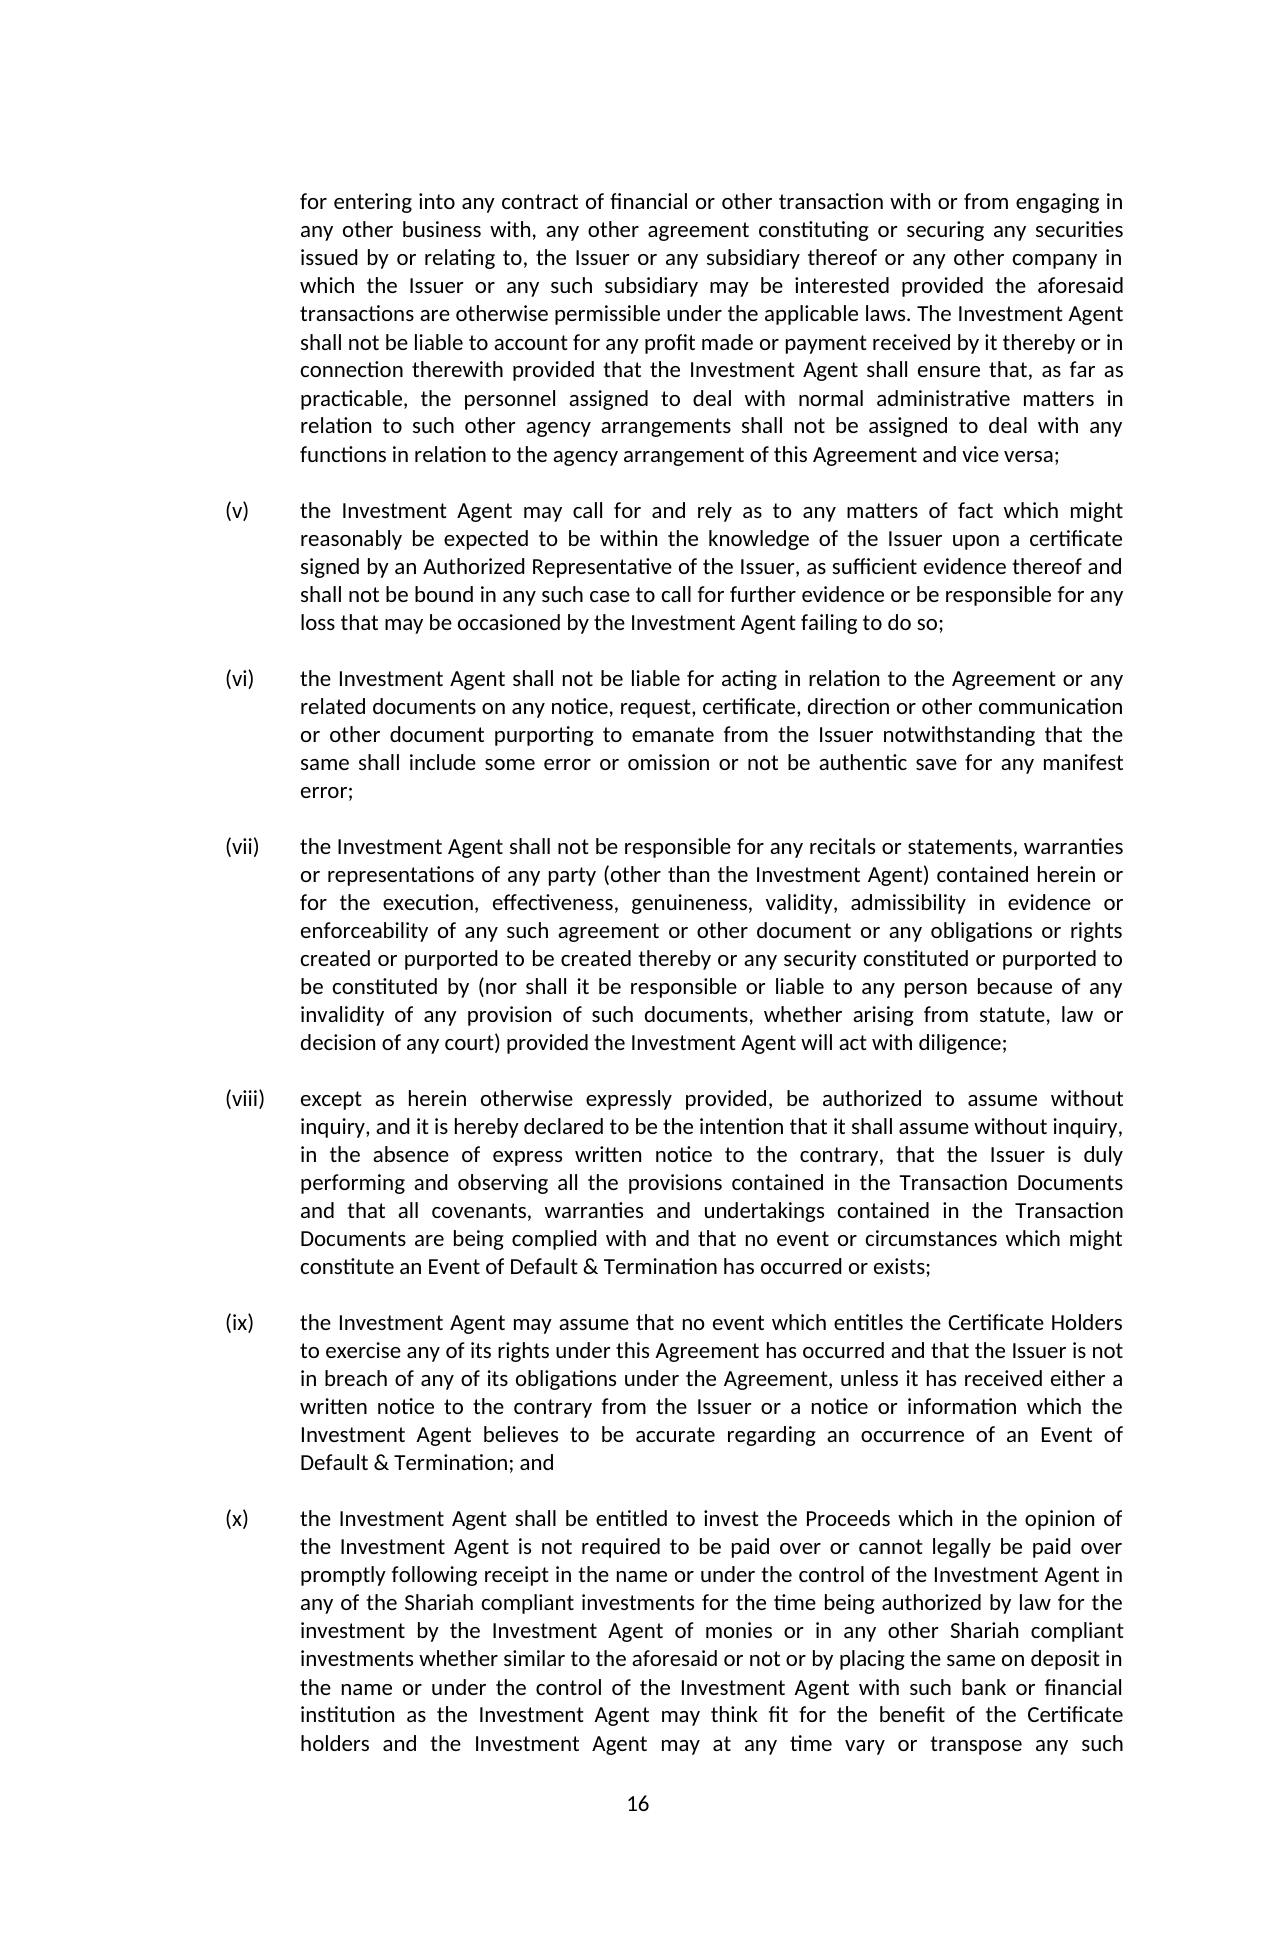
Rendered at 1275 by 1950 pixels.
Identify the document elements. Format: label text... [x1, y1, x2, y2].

list the Investment Agent shall not be liable for acting in relation to the Agreement or any related documents on any notice, request, certificate, direction or other communication or other document purporting to emanate from the Issuer notwithstanding that the same shall include some error or omission or not be authentic save for any manifest error; [225, 664, 1125, 804]
list the Investment Agent shall not be responsible for any recitals or statements, warranties or representations of any party (other than the Investment Agent) contained herein or for the execution, effectiveness, genuineness, validity, admissibility in evidence or enforceability of any such agreement or other document or any obligations or rights created or purported to be created thereby or any security constituted or purported to be constituted by (nor shall it be responsible or liable to any person because of any invalidity of any provision of such documents, whether arising from statute, law or decision of any court) provided the Investment Agent will act with diligence; [225, 832, 1125, 1056]
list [225, 1504, 1125, 1757]
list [225, 187, 1125, 468]
list the Investment Agent may assume that no event which entitles the Certificate Holders to exercise any of its rights under this Agreement has occurred and that the Issuer is not in breach of any of its obligations under the Agreement, unless it has received either a written notice to the contrary from the Issuer or a notice or information which the Investment Agent believes to be accurate regarding an occurrence of an Event of Default & Termination; and [225, 1308, 1125, 1476]
list except as herein otherwise expressly provided, be authorized to assume without inquiry, and it is hereby declared to be the intention that it shall assume without inquiry, in the absence of express written notice to the contrary, that the Issuer is duly performing and observing all the provisions contained in the Transaction Documents and that all covenants, warranties and undertakings contained in the Transaction Documents are being complied with and that no event or circumstances which might constitute an Event of Default & Termination has occurred or exists; [225, 1084, 1125, 1280]
list the Investment Agent may call for and rely as to any matters of fact which might reasonably be expected to be within the knowledge of the Issuer upon a certificate signed by an Authorized Representative of the Issuer, as sufficient evidence thereof and shall not be bound in any such case to call for further evidence or be responsible for any loss that may be occasioned by the Investment Agent failing to do so; [225, 496, 1125, 636]
